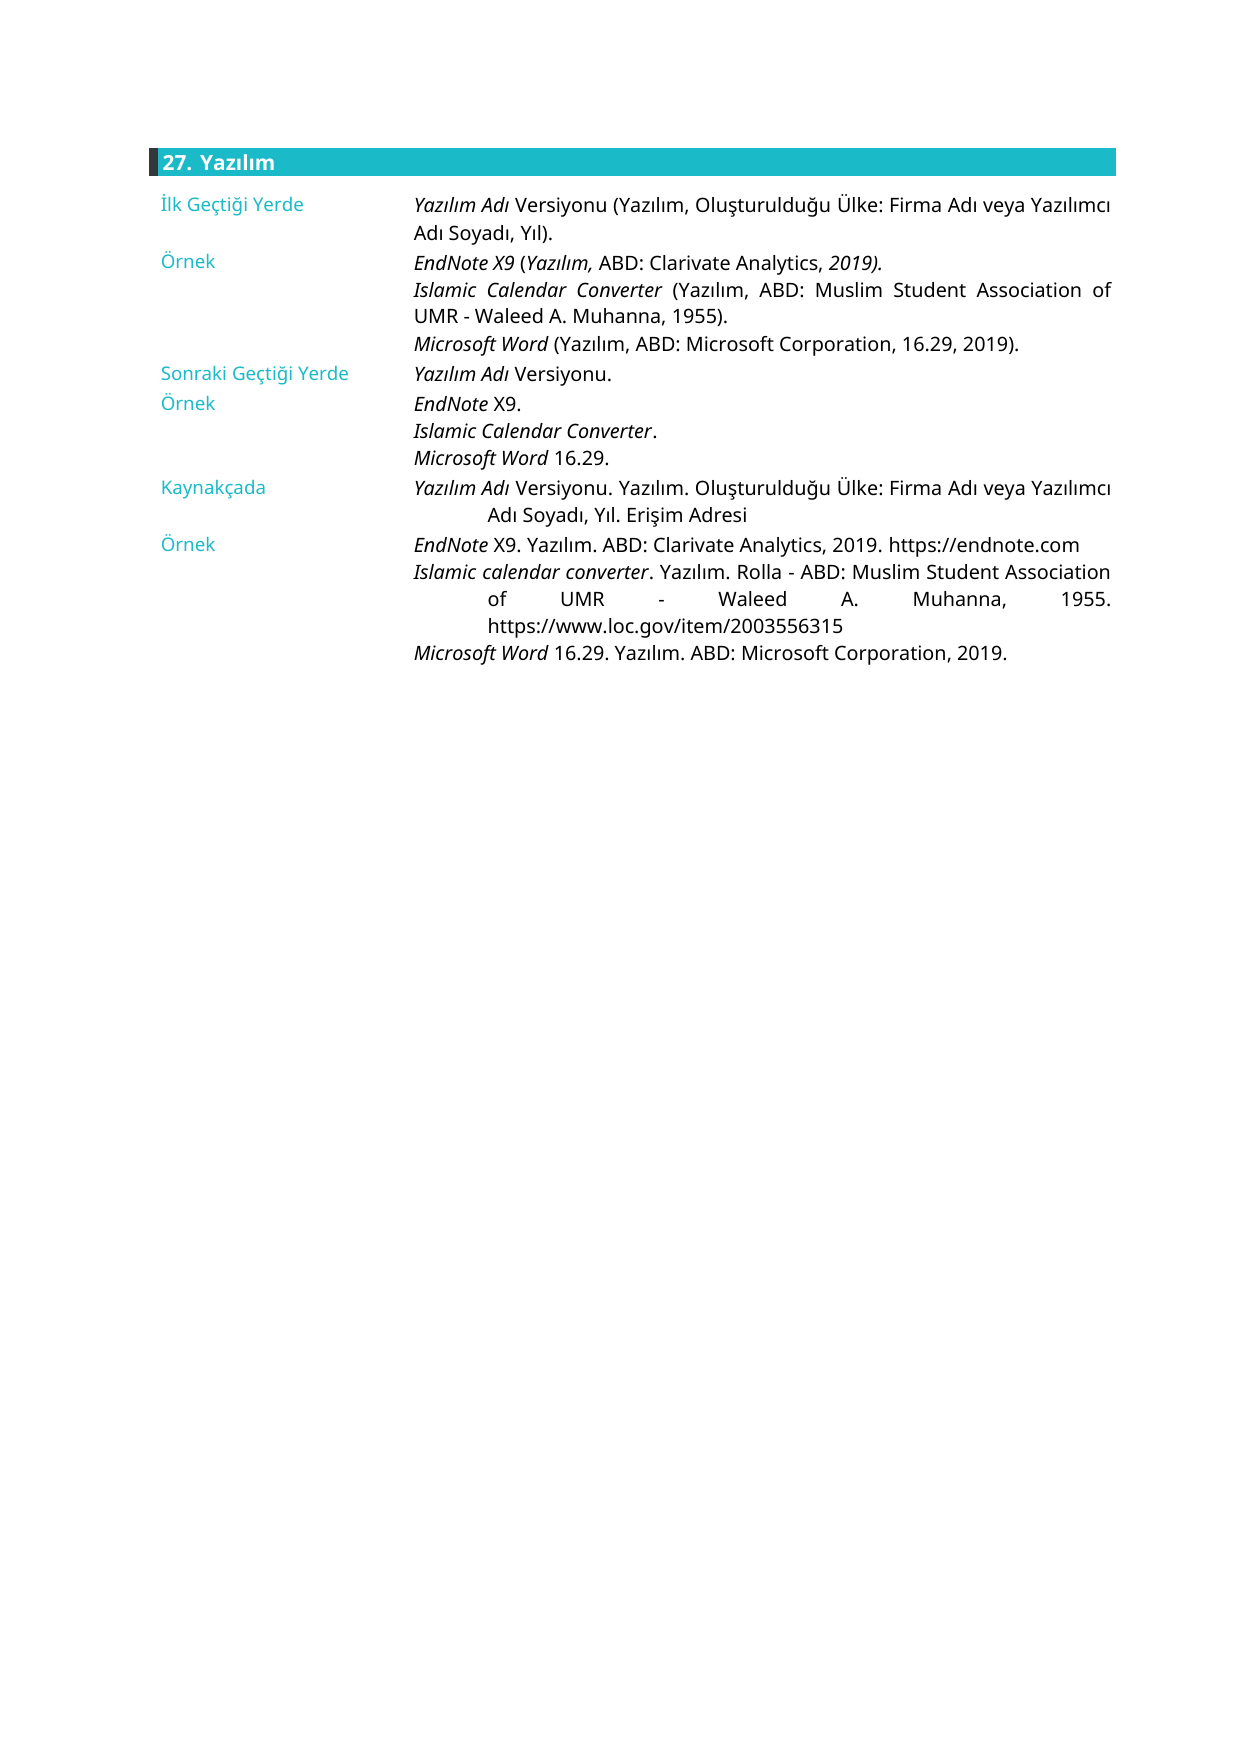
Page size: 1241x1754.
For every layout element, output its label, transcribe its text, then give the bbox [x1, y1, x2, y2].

table_cell EndNote X9. Yazılım. ABD: Clarivate Analytics, 2019. https://endnote.com Islamic calendar converter. Yazılım. Rolla - ABD: Muslim Student Association of UMR - Waleed A. Muhanna, 1955. https://www.loc.gov/item/2003556315 Microsoft Word 16.29. Yazılım. ABD: Microsoft Corporation, 2019. [404, 531, 1121, 666]
table_cell EndNote X9. Islamic Calendar Converter. Microsoft Word 16.29. [404, 390, 1121, 471]
table_cell Kaynakçada [151, 474, 401, 528]
subtitle Yazılım [158, 148, 1116, 176]
table_cell Örnek [151, 249, 401, 357]
table_cell Örnek [151, 531, 401, 666]
table_cell EndNote X9 (Yazılım, ABD: Clarivate Analytics, 2019). Islamic Calendar Converter (Yazılım, ABD: Muslim Student Association of UMR - Waleed A. Muhanna, 1955). Microsoft Word (Yazılım, ABD: Microsoft Corporation, 16.29, 2019). [404, 249, 1121, 357]
table_cell Sonraki Geçtiği Yerde [151, 360, 401, 387]
table_header İlk Geçtiği Yerde [151, 192, 401, 246]
table_cell Yazılım Adı Versiyonu. Yazılım. Oluşturulduğu Ülke: Firma Adı veya Yazılımcı Adı Soyadı, Yıl. Erişim Adresi [404, 474, 1121, 528]
table_cell Örnek [151, 390, 401, 471]
table_cell Yazılım Adı Versiyonu. [404, 360, 1121, 387]
table_header Yazılım Adı Versiyonu (Yazılım, Oluşturulduğu Ülke: Firma Adı veya Yazılımcı Adı Soyadı, Yıl). [404, 192, 1121, 246]
